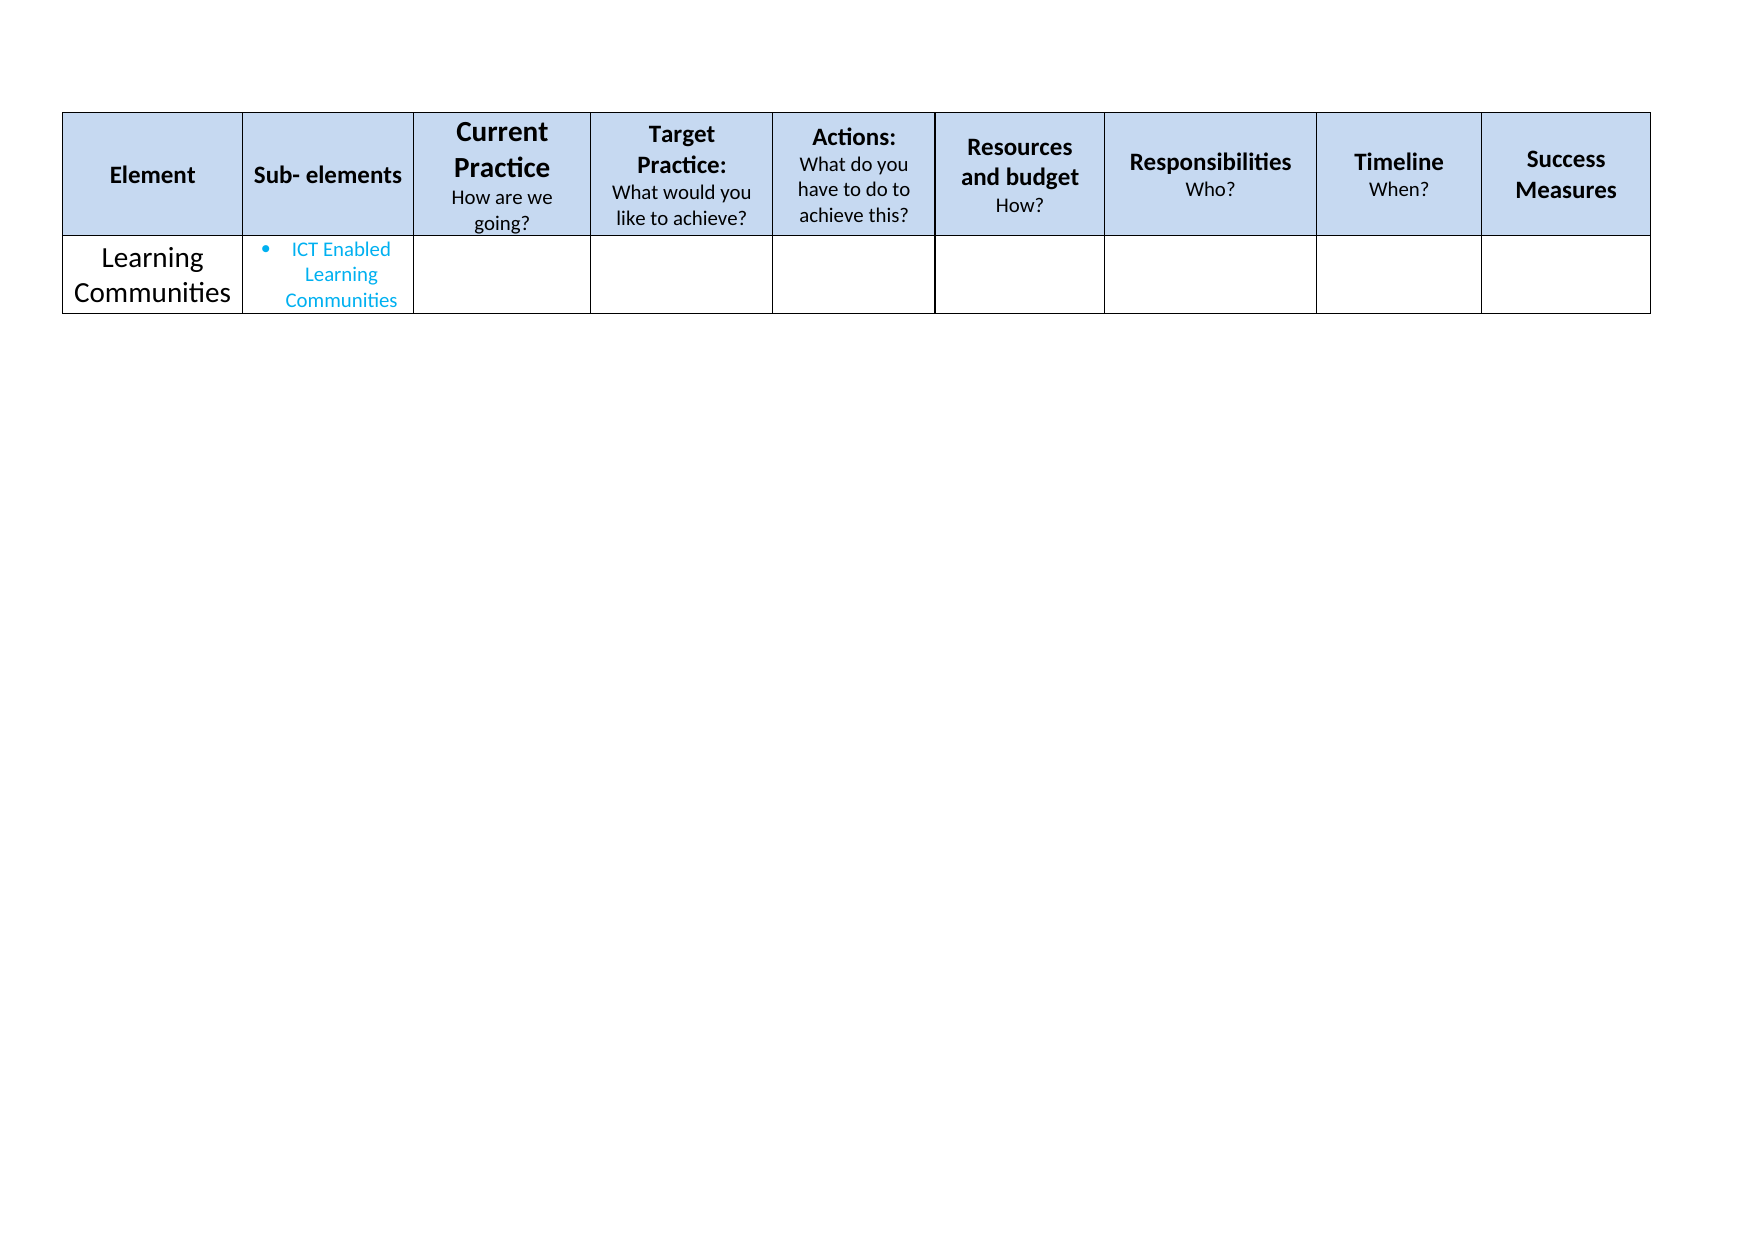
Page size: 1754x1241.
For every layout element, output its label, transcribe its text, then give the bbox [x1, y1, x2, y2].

table_cell [773, 236, 934, 312]
table_header Sub- elements [243, 113, 413, 235]
table_header Actions: What do you have to do to achieve this? [773, 113, 934, 235]
table_header Target Practice: What would you like to achieve? [591, 113, 772, 235]
table_cell [936, 236, 1104, 312]
table_header Success Measures [1482, 113, 1650, 235]
table_header Resources and budget How? [936, 113, 1104, 235]
table_header Responsibilities Who? [1105, 113, 1316, 235]
table_header Element [63, 113, 242, 235]
table_cell [414, 236, 590, 312]
table_cell ICT Enabled Learning Communities [243, 236, 413, 312]
table_header Timeline When? [1317, 113, 1481, 235]
table_header Current Practice How are we going? [414, 113, 590, 235]
table_cell [591, 236, 772, 312]
table_cell [1317, 236, 1481, 312]
table_cell [1482, 236, 1650, 312]
table_cell Learning Communities [63, 236, 242, 312]
table_cell [1105, 236, 1316, 312]
